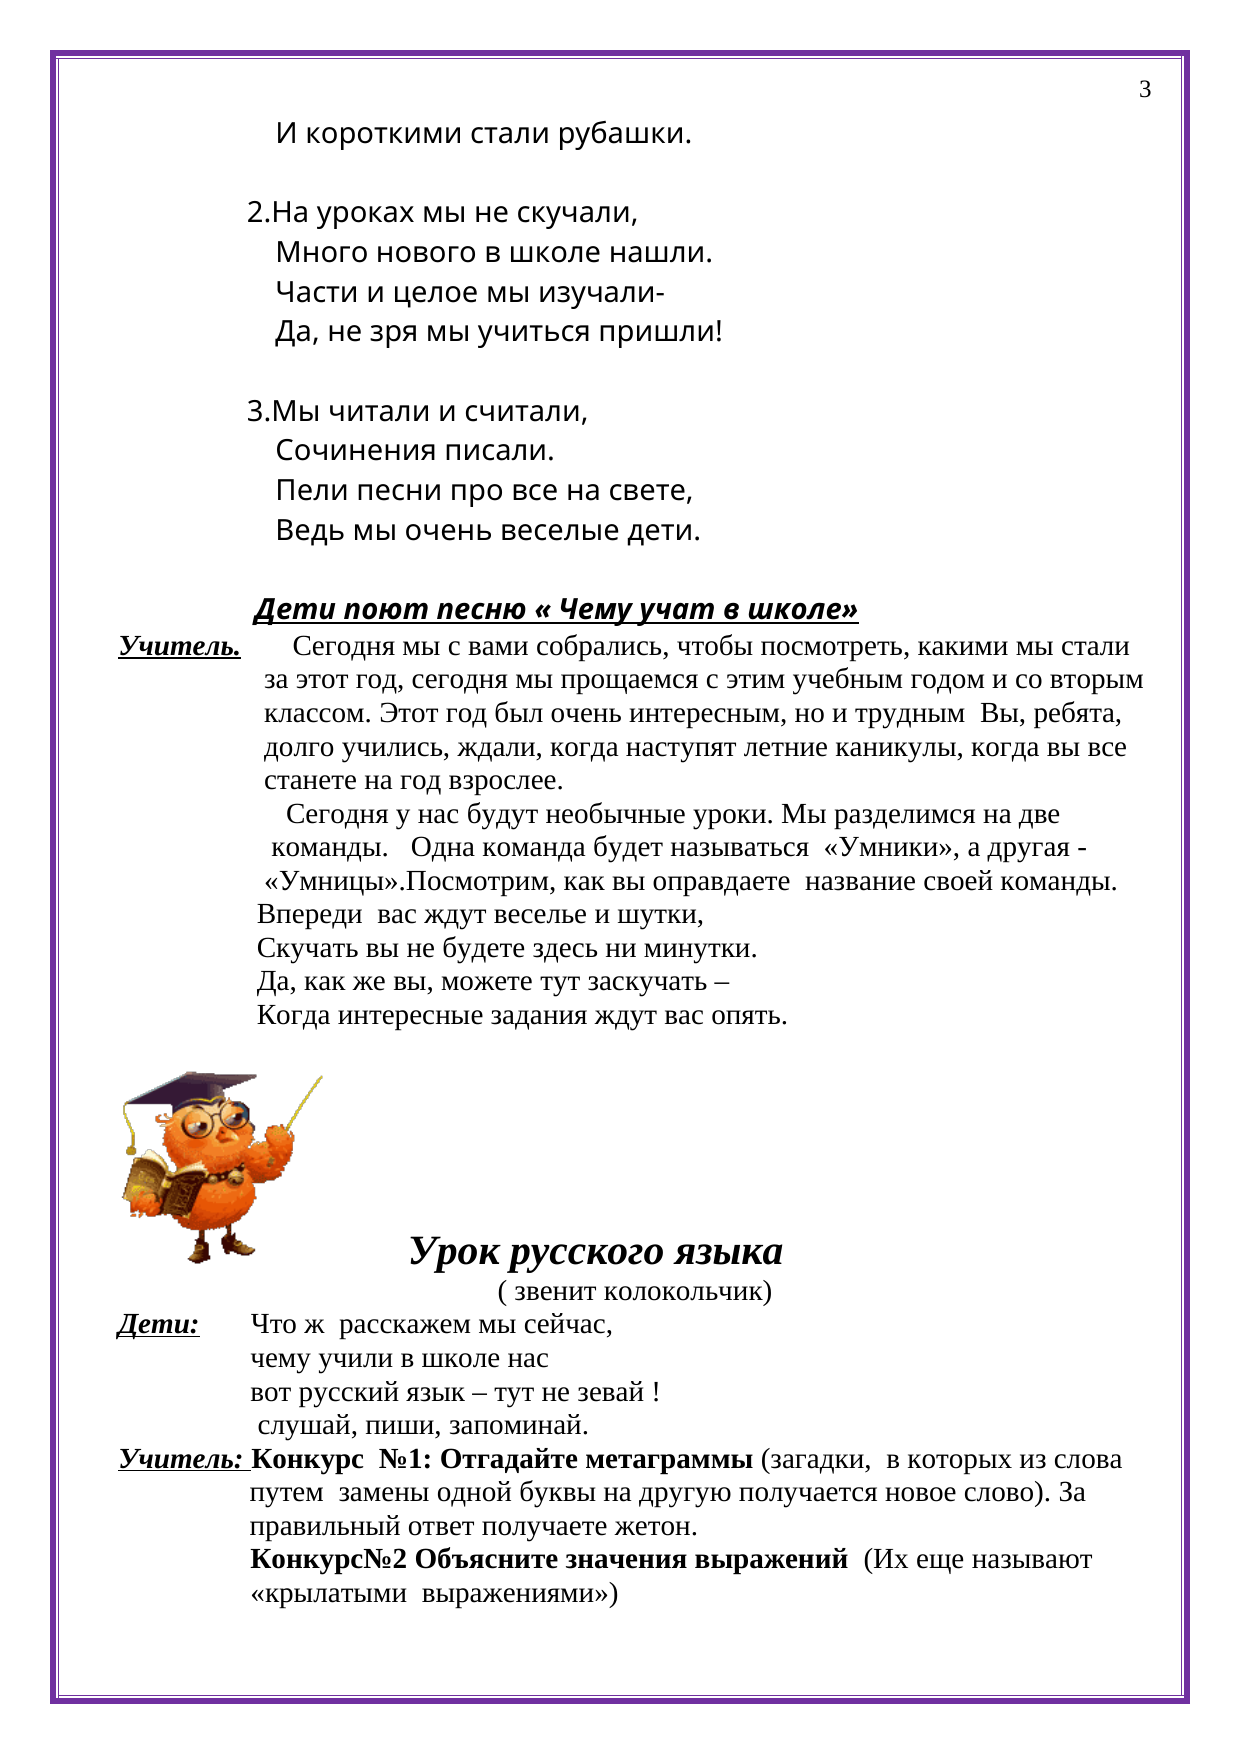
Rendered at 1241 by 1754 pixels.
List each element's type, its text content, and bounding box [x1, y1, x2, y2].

text слушай, пиши, запоминай. [156, 1407, 1152, 1441]
text за этот год, сегодня мы прощаемся с этим учебным годом и со вторым [118, 662, 1152, 695]
text чему учили в школе нас [156, 1340, 1152, 1374]
text И короткими стали рубашки. [118, 112, 1152, 152]
text вот русский язык – тут не зевай ! [156, 1374, 1152, 1407]
text Когда интересные задания ждут вас опять. [118, 997, 1152, 1031]
text Скучать вы не будете здесь ни минутки. [118, 930, 1152, 963]
text Конкурс№2 Объясните значения выражений (Их еще называют [118, 1541, 1152, 1575]
text Дети поют песню « Чему учат в школе» [118, 588, 1152, 628]
text Учитель. Сегодня мы с вами собрались, чтобы посмотреть, какими мы стали [118, 628, 1152, 662]
text правильный ответ получаете жетон. [118, 1508, 1152, 1541]
text Пели песни про все на свете, [118, 469, 1152, 509]
text классом. Этот год был очень интересным, но и трудным Вы, ребята, [118, 695, 1152, 729]
text Сочинения писали. [118, 430, 1152, 469]
text Да, как же вы, можете тут заскучать – [118, 963, 1152, 997]
text путем замены одной буквы на другую получается новое слово). За [118, 1474, 1152, 1508]
text Ведь мы очень веселые дети. [118, 509, 1152, 549]
text Урок русского языка [118, 1064, 1152, 1273]
text Да, не зря мы учиться пришли! [118, 311, 1152, 350]
text Впереди вас ждут веселье и шутки, [118, 896, 1152, 930]
text Части и целое мы изучали- [118, 271, 1152, 311]
text команды. Одна команда будет называться «Умники», а другая - [118, 829, 1152, 863]
text «крылатыми выражениями») [118, 1575, 1152, 1608]
text станете на год взрослее. [118, 762, 1152, 796]
text «Умницы».Посмотрим, как вы оправдаете название своей команды. [118, 863, 1152, 896]
text Дети: Что ж расскажем мы сейчас, [118, 1307, 1152, 1340]
text ( звенит колокольчик) [118, 1273, 1152, 1307]
text долго учились, ждали, когда наступят летние каникулы, когда вы все [118, 729, 1152, 762]
picture [118, 1064, 328, 1265]
text 2.На уроках мы не скучали, [118, 192, 1152, 231]
text Учитель: Конкурс №1: Отгадайте метаграммы (загадки, в которых из слова [118, 1441, 1152, 1474]
text Сегодня у нас будут необычные уроки. Мы разделимся на две [118, 796, 1152, 829]
text 3.Мы читали и считали, [118, 390, 1152, 430]
text Много нового в школе нашли. [118, 231, 1152, 271]
